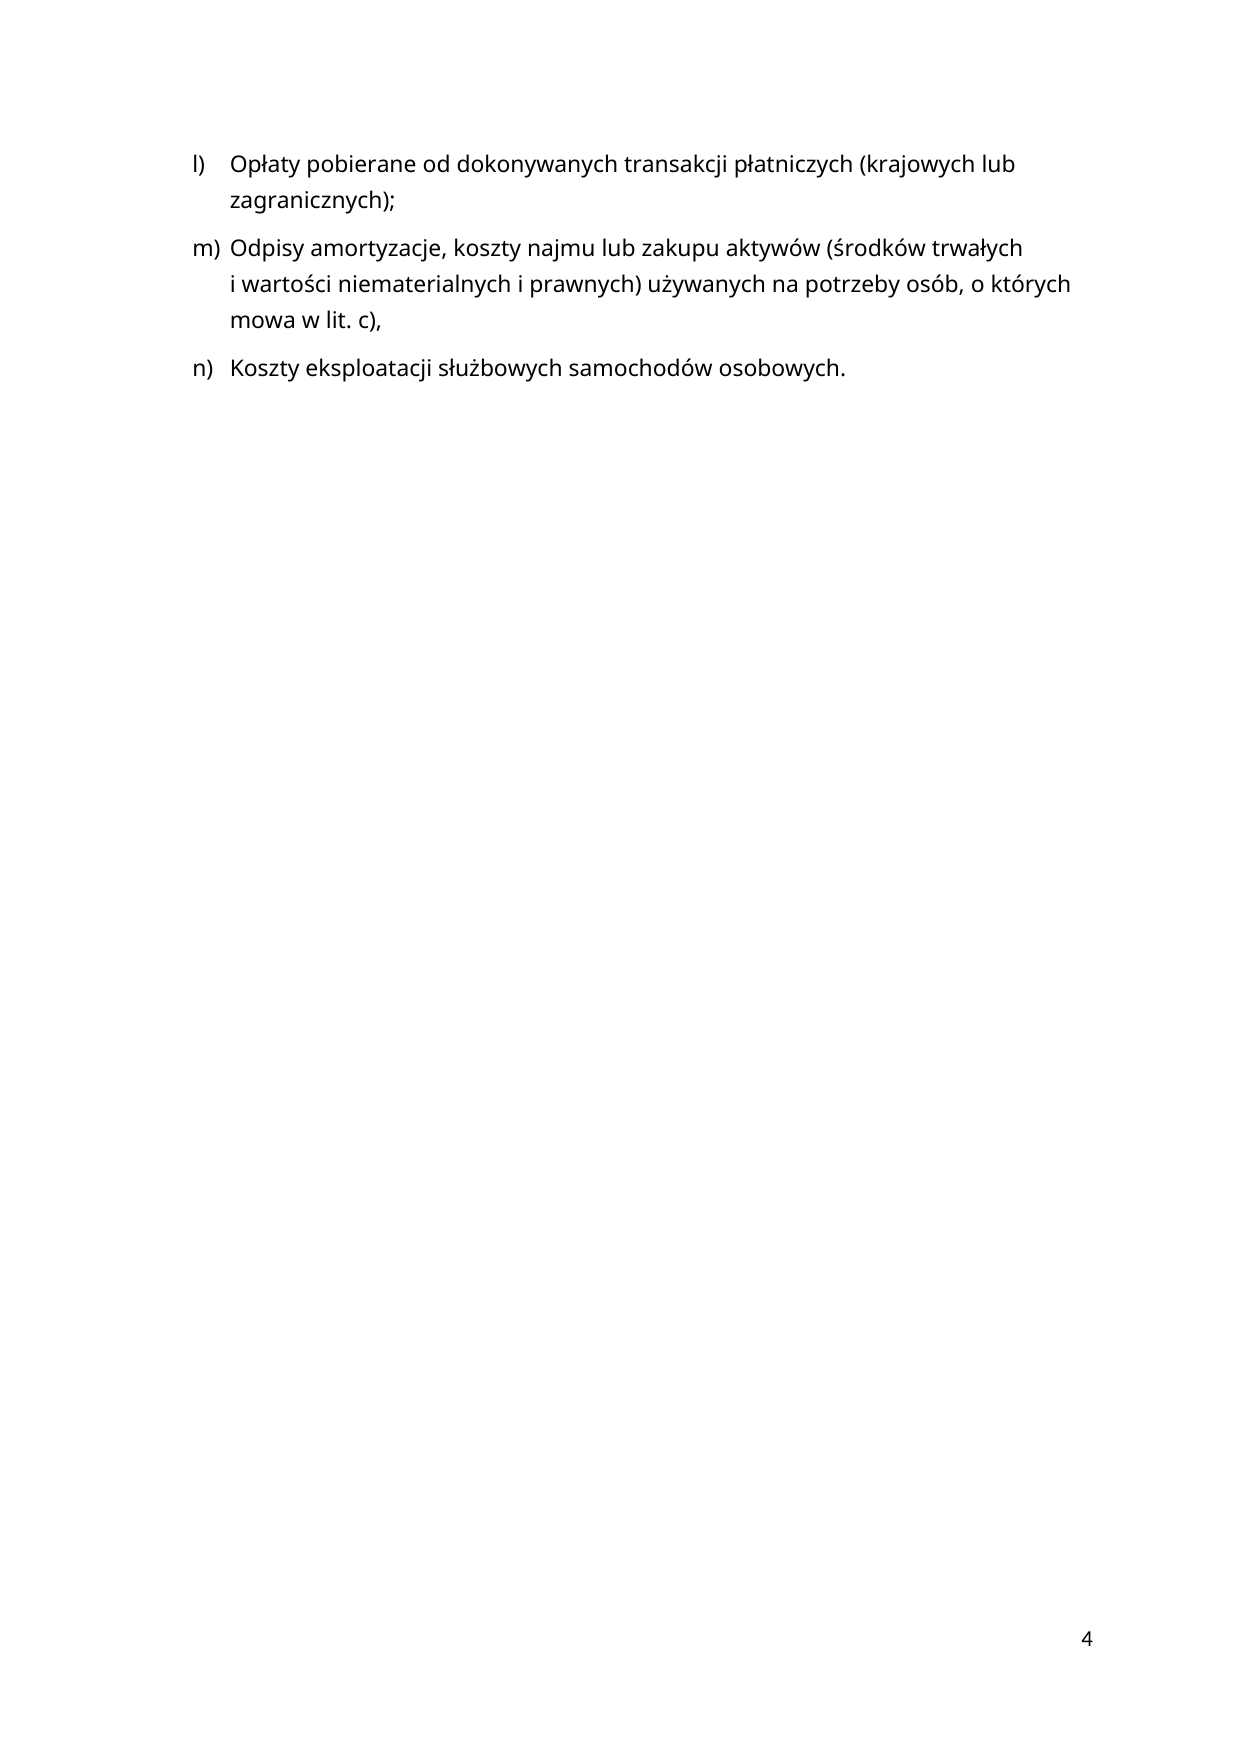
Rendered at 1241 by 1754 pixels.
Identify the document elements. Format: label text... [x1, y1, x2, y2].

list Koszty eksploatacji służbowych samochodów osobowych. [192, 352, 1093, 383]
list Opłaty pobierane od dokonywanych transakcji płatniczych (krajowych lub zagranicznych); [192, 148, 1093, 215]
list Odpisy amortyzacje, koszty najmu lub zakupu aktywów (środków trwałych i wartości niematerialnych i prawnych) używanych na potrzeby osób, o których mowa w lit. c), [192, 232, 1093, 335]
